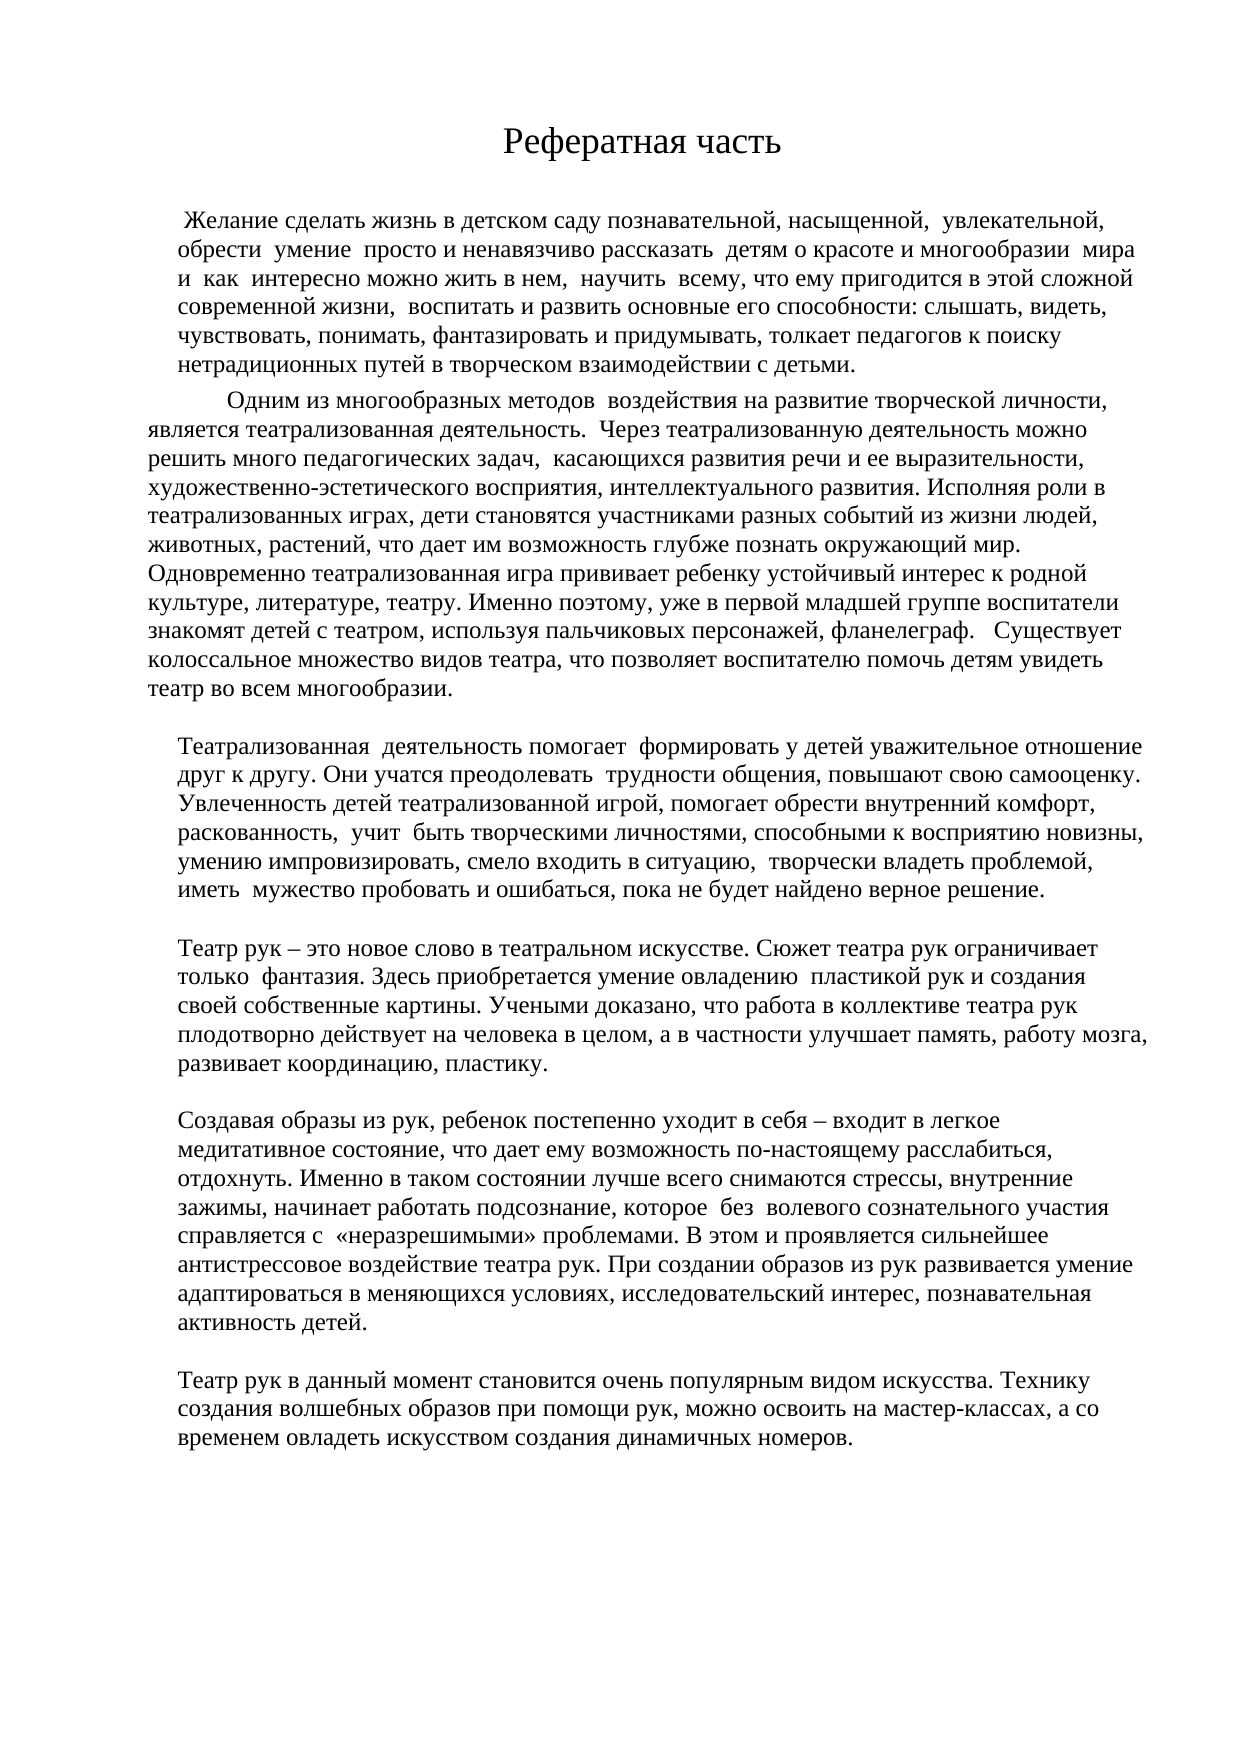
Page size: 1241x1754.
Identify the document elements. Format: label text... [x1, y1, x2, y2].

text Театр рук в данный момент становится очень популярным видом искусства. Технику создания волшебных образов при помощи рук, можно освоить на мастер-классах, а со временем овладеть искусством создания динамичных номеров. [177, 1365, 1152, 1451]
text Театр рук – это новое слово в театральном искусстве. Сюжет театра рук ограничивает только фантазия. Здесь приобретается умение овладению пластикой рук и создания своей собственные картины. Учеными доказано, что работа в коллективе театра рук плодотворно действует на человека в целом, а в частности улучшает память, работу мозга, развивает координацию, пластику. [177, 933, 1152, 1076]
text Создавая образы из рук, ребенок постепенно уходит в себя – входит в легкое медитативное состояние, что дает ему возможность по-настоящему расслабиться, отдохнуть. Именно в таком состоянии лучше всего снимаются стрессы, внутренние зажимы, начинает работать подсознание, которое без волевого сознательного участия справляется с «неразрешимыми» проблемами. В этом и проявляется сильнейшее антистрессовое воздействие театра рук. При создании образов из рук развивается умение адаптироваться в меняющихся условиях, исследовательский интерес, познавательная активность детей. [177, 1106, 1152, 1336]
text Одним из многообразных методов воздействия на развитие творческой личности, является театрализованная деятельность. Через театрализованную деятельность можно решить много педагогических задач, касающихся развития речи и ее выразительности, художественно-эстетического восприятия, интеллектуального развития. Исполняя роли в театрализованных играх, дети становятся участниками разных событий из жизни людей, животных, растений, что дает им возможность глубже познать окружающий мир. Одновременно театрализованная игра прививает ребенку устойчивый интерес к родной культуре, литературе, театру. Именно поэтому, уже в первой младшей группе воспитатели знакомят детей с театром, используя пальчиковых персонажей, фланелеграф. Существует колоссальное множество видов театра, что позволяет воспитателю помочь детям увидеть театр во всем многообразии. [133, 385, 1152, 702]
text Театрализованная деятельность помогает формировать у детей уважительное отношение друг к другу. Они учатся преодолевать трудности общения, повышают свою самооценку. Увлеченность детей театрализованной игрой, помогает обрести внутренний комфорт, раскованность, учит быть творческими личностями, способными к восприятию новизны, умению импровизировать, смело входить в ситуацию, творчески владеть проблемой, иметь мужество пробовать и ошибаться, пока не будет найдено верное решение. [177, 731, 1152, 903]
text Желание сделать жизнь в детском саду познавательной, насыщенной, увлекательной, обрести умение просто и ненавязчиво рассказать детям о красоте и многообразии мира и как интересно можно жить в нем, научить всему, что ему пригодится в этой сложной современной жизни, воспитать и развить основные его способности: слышать, видеть, чувствовать, понимать, фантазировать и придумывать, толкает педагогов к поиску нетрадиционных путей в творческом взаимодействии с детьми. [177, 205, 1152, 378]
text Рефератная часть [133, 118, 1152, 161]
